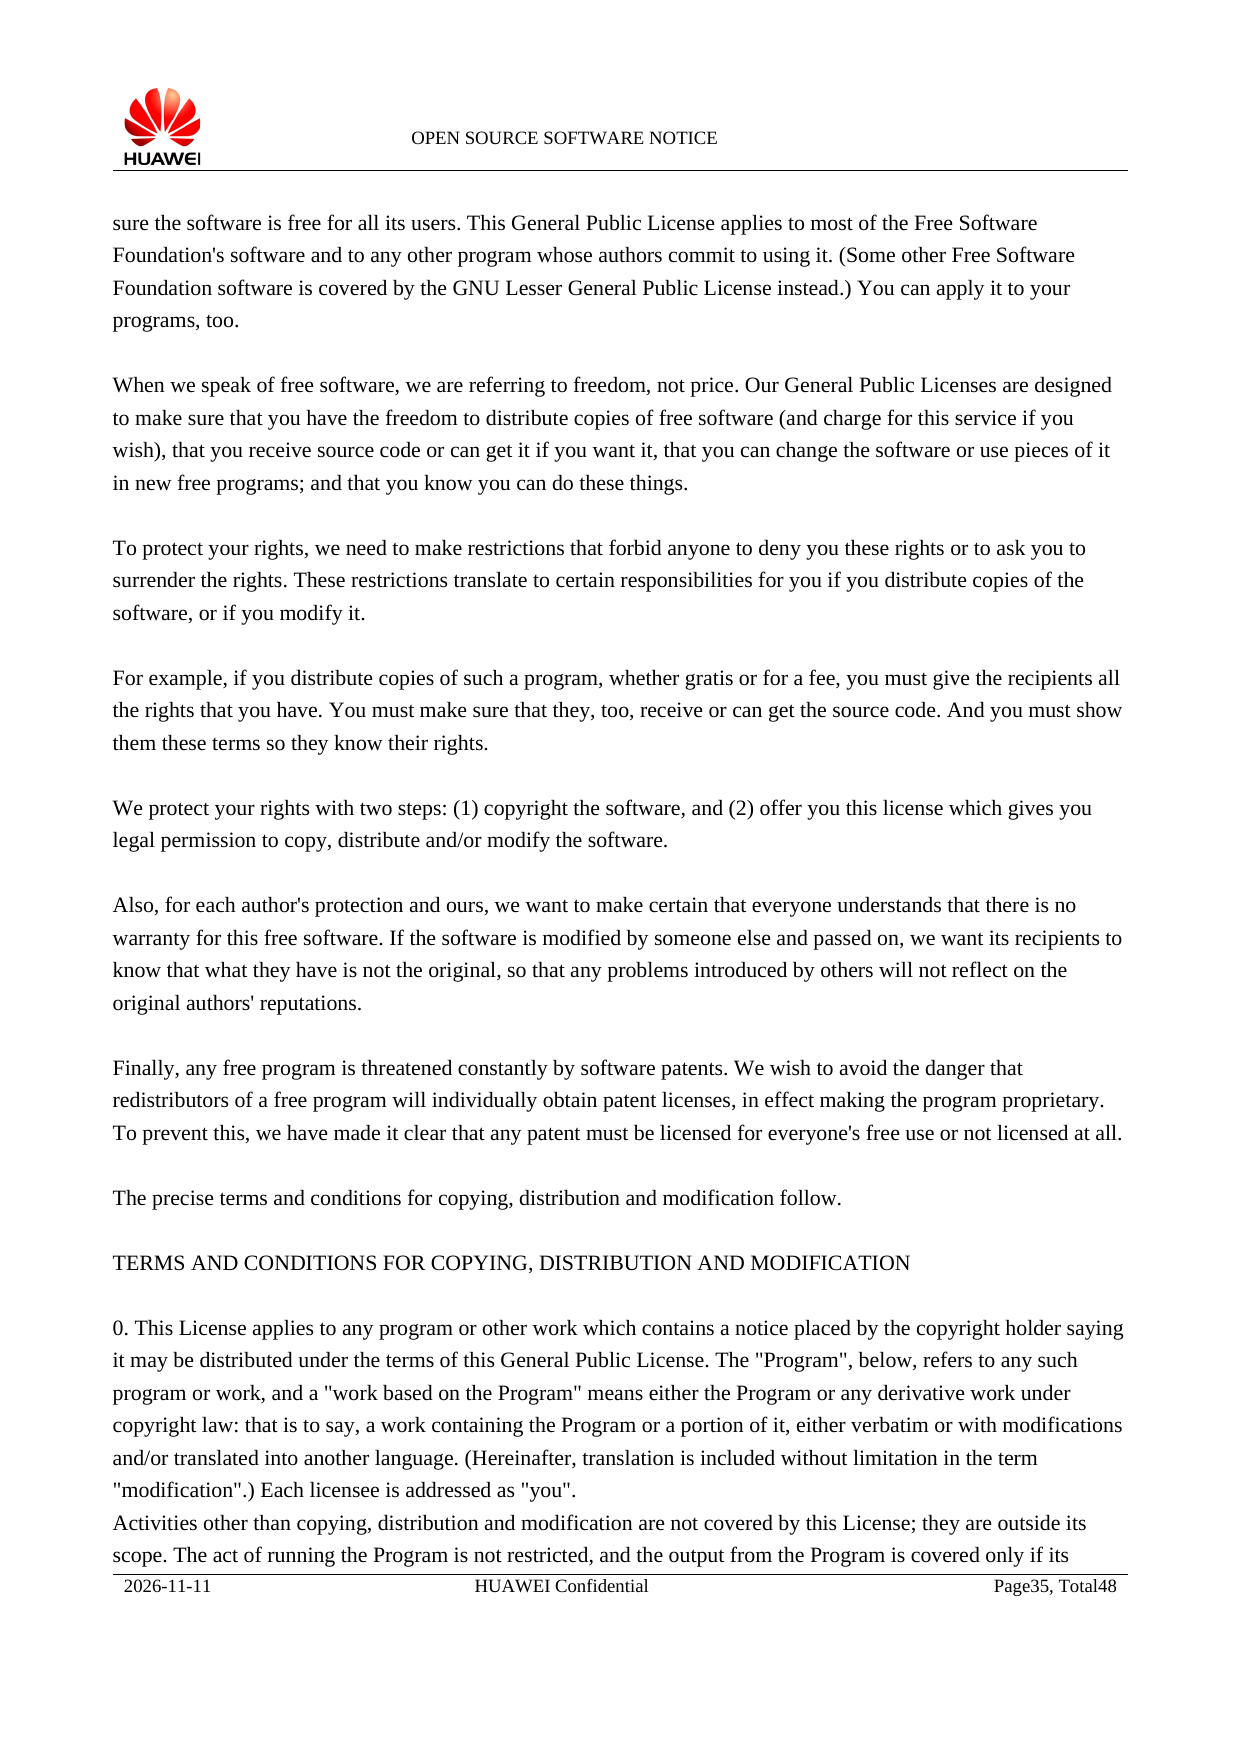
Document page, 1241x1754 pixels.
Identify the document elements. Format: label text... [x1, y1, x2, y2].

picture [124, 88, 201, 165]
